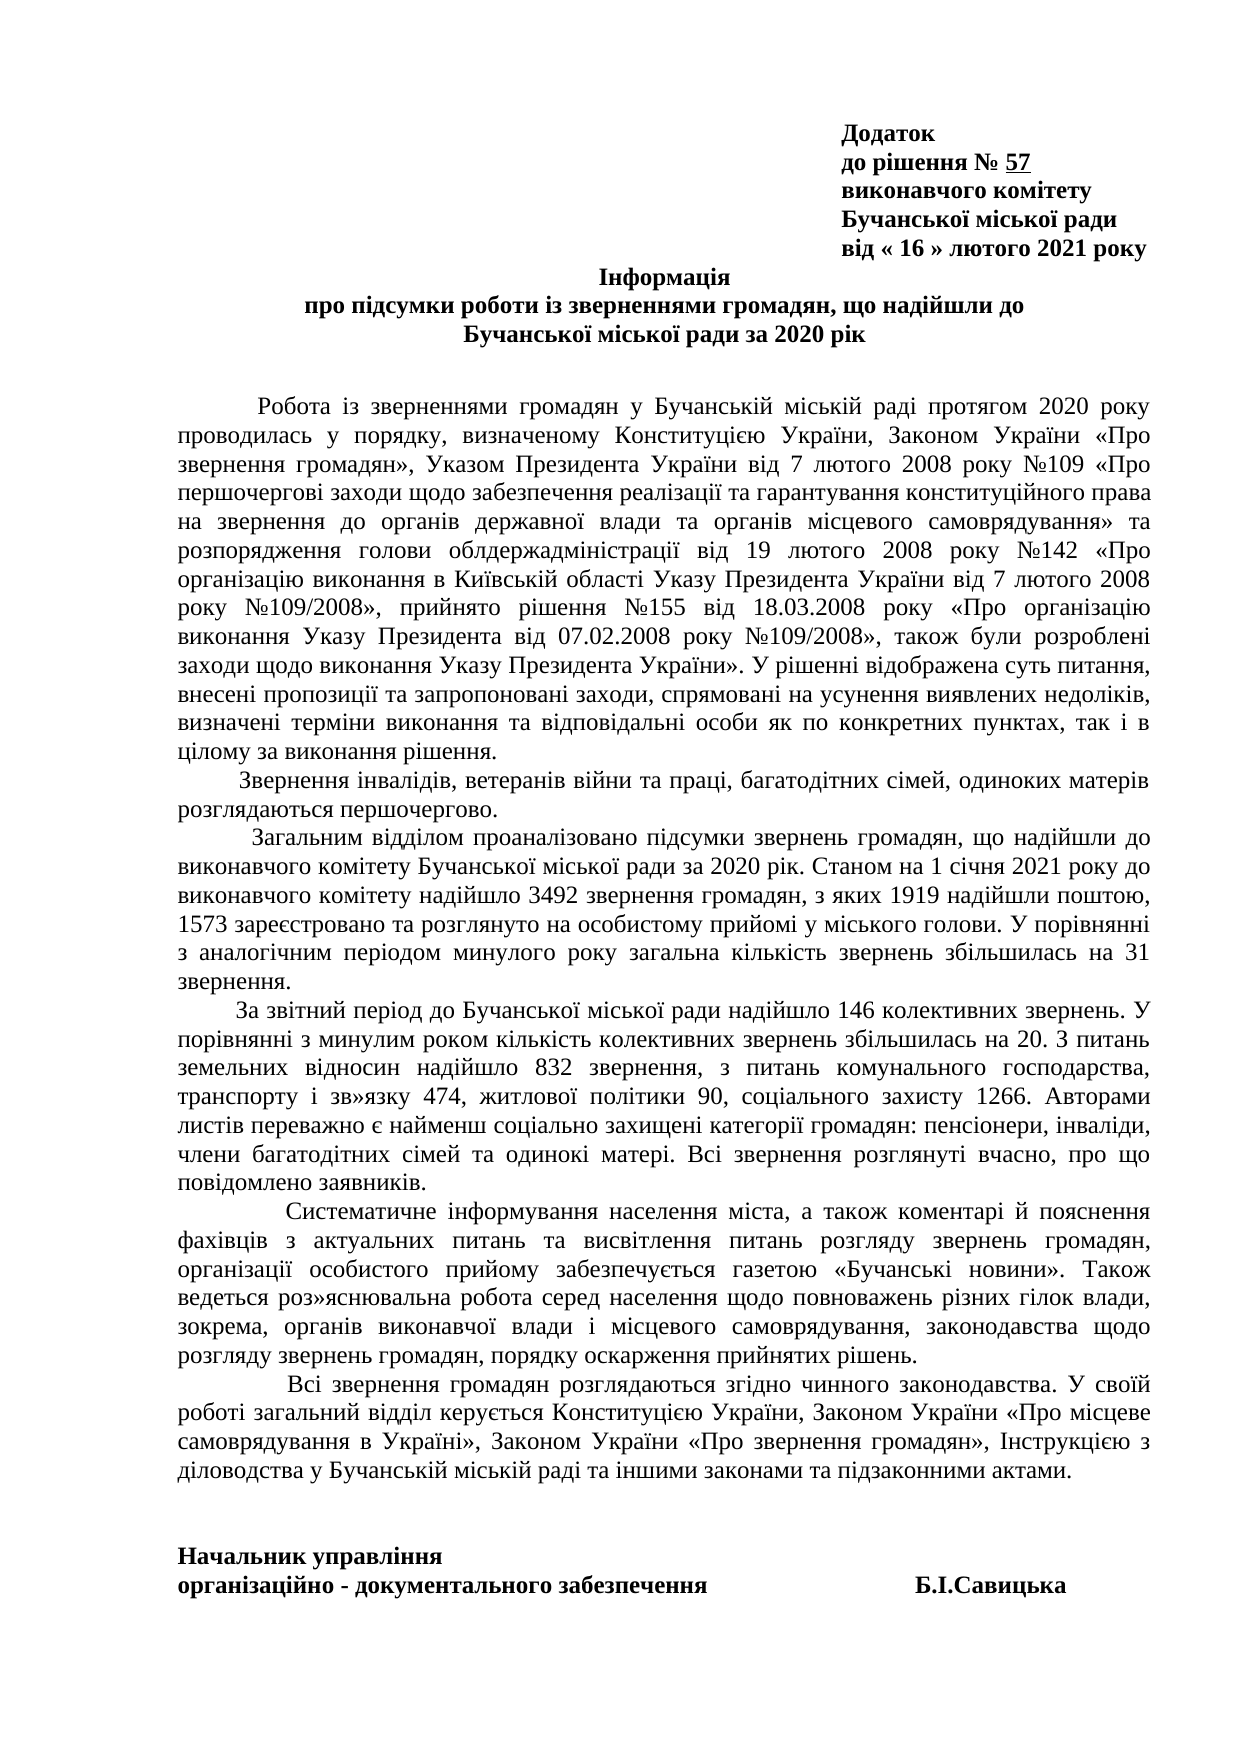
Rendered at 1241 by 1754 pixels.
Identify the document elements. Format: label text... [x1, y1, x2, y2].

text Бучанської міської ради за 2020 рік [177, 319, 1152, 348]
text до рішення № 57 [841, 147, 1152, 176]
text про підсумки роботи із зверненнями громадян, що надійшли до [177, 291, 1152, 319]
text виконавчого комітету [841, 176, 1152, 204]
text Бучанської міської ради [841, 204, 1152, 233]
text від « 16 » лютого 2021 року [841, 233, 1152, 262]
text Робота із зверненнями громадян у Бучанській міській раді протягом 2020 року проводилась у порядку, визначеному Конституцією України, Законом України «Про звернення громадян», Указом Президента України від 7 лютого 2008 року №109 «Про першочергові заходи щодо забезпечення реалізації та гарантування конституційного права на звернення до органів державної влади та органів місцевого самоврядування» та розпорядження голови облдержадміністрації від 19 лютого 2008 року №142 «Про організацію виконання в Київській області Указу Президента України від 7 лютого 2008 року №109/2008», прийнято рішення №155 від 18.03.2008 року «Про організацію виконання Указу Президента від 07.02.2008 року №109/2008», також були розроблені заходи щодо виконання Указу Президента України». У рішенні відображена суть питання, внесені пропозиції та запропоновані заходи, спрямовані на усунення виявлених недоліків, визначені терміни виконання та відповідальні особи як по конкретних пунктах, так і в цілому за виконання рішення. [177, 391, 1152, 765]
text Систематичне інформування населення міста, а також коментарі й пояснення фахівців з актуальних питань та висвітлення питань розгляду звернень громадян, організації особистого прийому забезпечується газетою «Бучанські новини». Також ведеться роз»яснювальна робота серед населення щодо повноважень різних гілок влади, зокрема, органів виконавчої влади і місцевого самоврядування, законодавства щодо розгляду звернень громадян, порядку оскарження прийнятих рішень. [177, 1196, 1152, 1369]
text Всі звернення громадян розглядаються згідно чинного законодавства. У своїй роботі загальний відділ керується Конституцією України, Законом України «Про місцеве самоврядування в Україні», Законом України «Про звернення громадян», Інструкцією з діловодства у Бучанській міській раді та іншими законами та підзаконними актами. [177, 1369, 1152, 1484]
text За звітний період до Бучанської міської ради надійшло 146 колективних звернень. У порівнянні з минулим роком кількість колективних звернень збільшилась на 20. З питань земельних відносин надійшло 832 звернення, з питань комунального господарства, транспорту і зв»язку 474, житлової політики 90, соціального захисту 1266. Авторами листів переважно є найменш соціально захищені категорії громадян: пенсіонери, інваліди, члени багатодітних сімей та одинокі матері. Всі звернення розглянуті вчасно, про що повідомлено заявників. [177, 995, 1152, 1196]
text Інформація [177, 262, 1152, 291]
text Загальним відділом проаналізовано підсумки звернень громадян, що надійшли до виконавчого комітету Бучанської міської ради за 2020 рік. Станом на 1 січня 2021 року до виконавчого комітету надійшло 3492 звернення громадян, з яких 1919 надійшли поштою, 1573 зареєстровано та розглянуто на особистому прийомі у міського голови. У порівнянні з аналогічним періодом минулого року загальна кількість звернень збільшилась на 31 звернення. [177, 822, 1152, 995]
text Звернення інвалідів, ветеранів війни та праці, багатодітних сімей, одиноких матерів розглядаються першочергово. [177, 765, 1152, 822]
text Начальник управління [177, 1541, 1152, 1570]
text Додаток [841, 118, 1152, 147]
text організаційно - документального забезпечення Б.І.Савицька [177, 1570, 1152, 1599]
